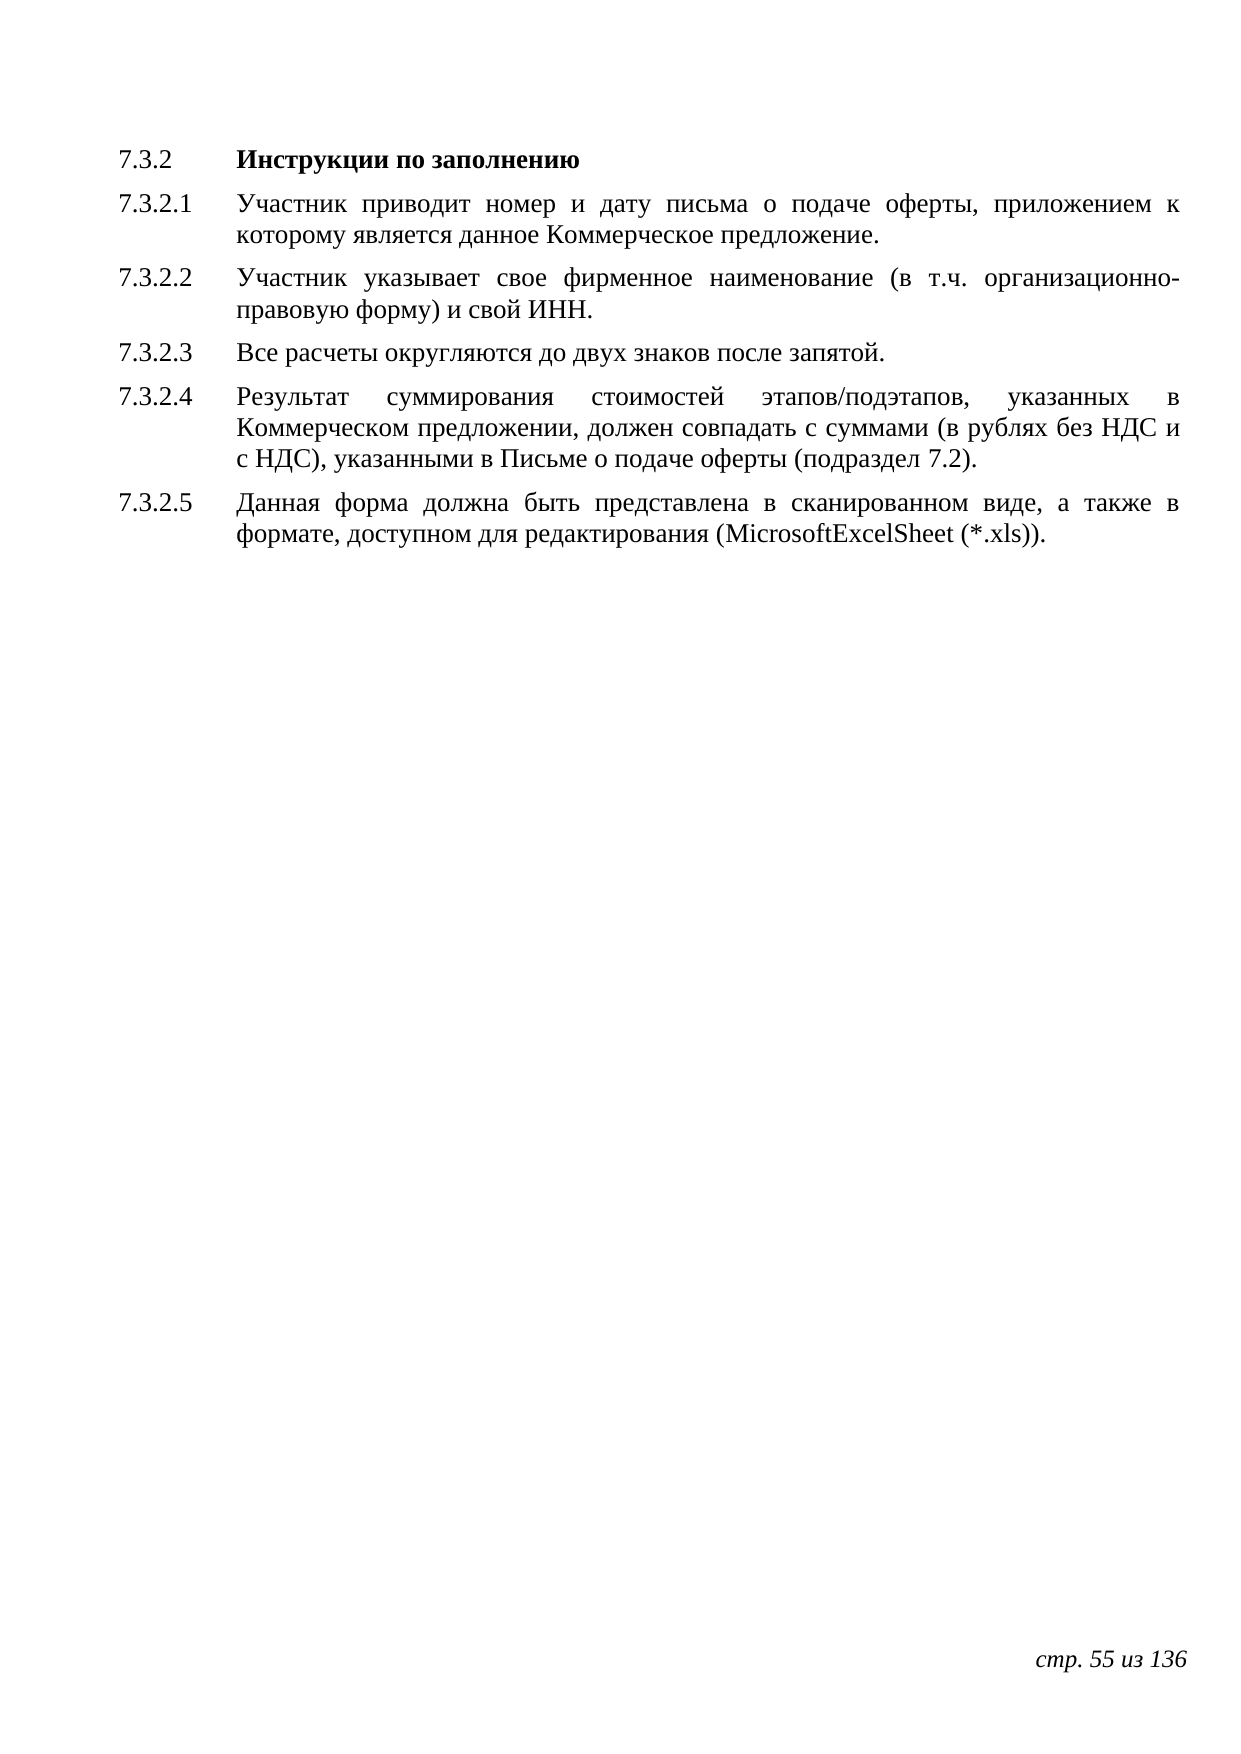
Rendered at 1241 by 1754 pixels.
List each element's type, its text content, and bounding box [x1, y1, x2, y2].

text Данная форма должна быть представлена в сканированном виде, а также в формате, доступном для редактирования (MicrosoftExcelSheet (*.xls)). [118, 486, 1181, 548]
text Участник указывает свое фирменное наименование (в т.ч. организационно-правовую форму) и свой ИНН. [118, 262, 1181, 324]
text Все расчеты округляются до двух знаков после запятой. [118, 336, 1181, 367]
text Результат суммирования стоимостей этапов/подэтапов, указанных в Коммерческом предложении, должен совпадать с суммами (в рублях без НДС и с НДС), указанными в Письме о подаче оферты (подраздел 7.2). [118, 380, 1181, 473]
text Инструкции по заполнению [118, 143, 1181, 174]
text Участник приводит номер и дату письма о подаче оферты, приложением к которому является данное Коммерческое предложение. [118, 187, 1181, 249]
